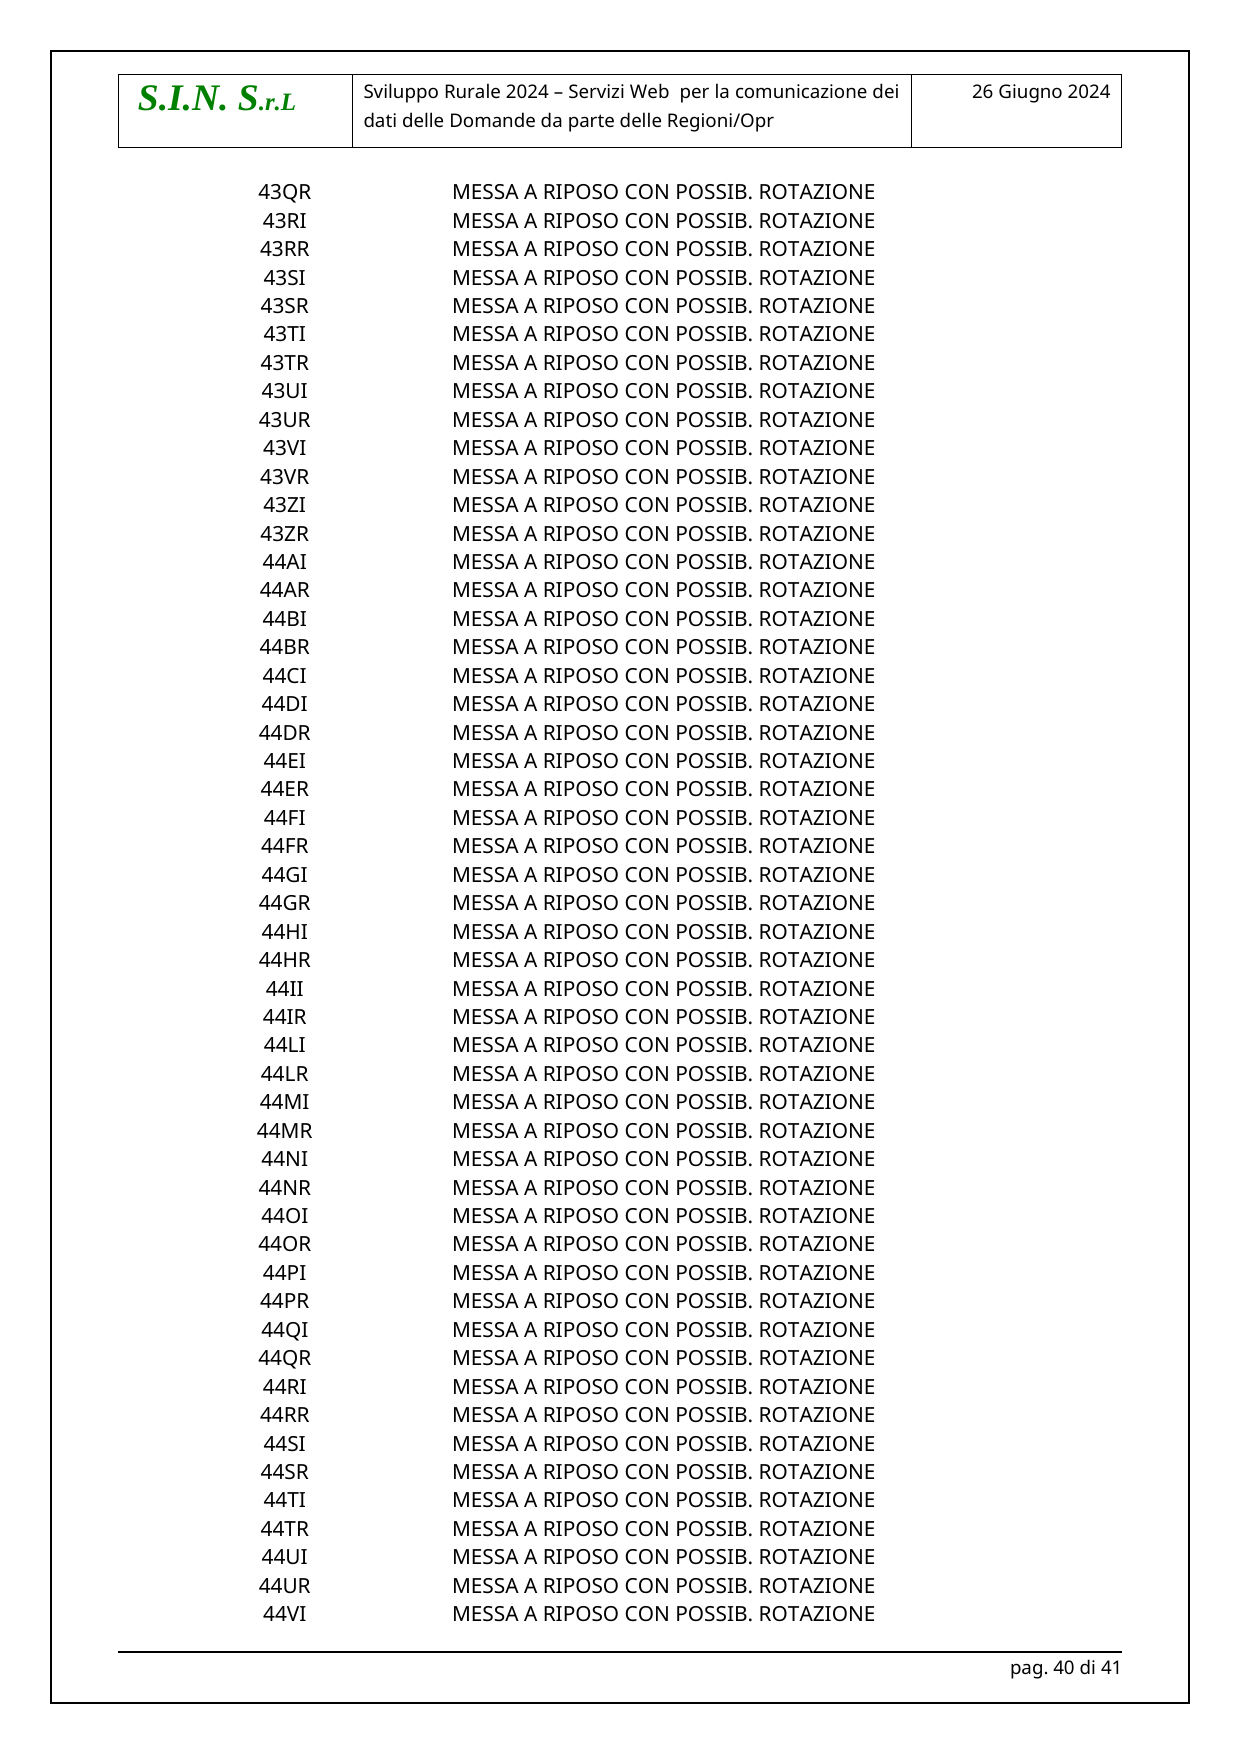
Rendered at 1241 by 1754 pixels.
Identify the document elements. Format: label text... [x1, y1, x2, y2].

table_cell MESSA A RIPOSO CON POSSIB. ROTAZIONE [445, 234, 1045, 263]
table_cell 44ER [124, 775, 444, 803]
table_cell MESSA A RIPOSO CON POSSIB. ROTAZIONE [445, 1571, 1045, 1599]
table_cell MESSA A RIPOSO CON POSSIB. ROTAZIONE [445, 746, 1045, 774]
table_cell MESSA A RIPOSO CON POSSIB. ROTAZIONE [445, 462, 1045, 490]
table_cell MESSA A RIPOSO CON POSSIB. ROTAZIONE [445, 1144, 1045, 1173]
table_cell MESSA A RIPOSO CON POSSIB. ROTAZIONE [445, 718, 1045, 746]
table_cell 44DR [124, 718, 444, 746]
table_cell MESSA A RIPOSO CON POSSIB. ROTAZIONE [445, 320, 1045, 348]
table_cell 44TR [124, 1514, 444, 1542]
table_cell MESSA A RIPOSO CON POSSIB. ROTAZIONE [445, 917, 1045, 945]
table_cell 44SR [124, 1457, 444, 1486]
table_cell 44RI [124, 1372, 444, 1400]
table_cell 44II [124, 974, 444, 1002]
table_cell 43RI [124, 206, 444, 234]
table_cell MESSA A RIPOSO CON POSSIB. ROTAZIONE [445, 1286, 1045, 1315]
table_cell 44IR [124, 1002, 444, 1031]
table_cell MESSA A RIPOSO CON POSSIB. ROTAZIONE [445, 1372, 1045, 1400]
table_cell 43SI [124, 263, 444, 291]
table_cell MESSA A RIPOSO CON POSSIB. ROTAZIONE [445, 1088, 1045, 1116]
table_cell MESSA A RIPOSO CON POSSIB. ROTAZIONE [445, 1230, 1045, 1258]
table_cell 43VI [124, 433, 444, 462]
table_cell 44DI [124, 689, 444, 718]
table_cell 44EI [124, 746, 444, 774]
table_cell MESSA A RIPOSO CON POSSIB. ROTAZIONE [445, 1486, 1045, 1514]
table_cell 43SR [124, 291, 444, 319]
table_cell 43ZR [124, 519, 444, 547]
table_cell 44QR [124, 1343, 444, 1372]
table_cell 44CI [124, 661, 444, 689]
table_cell MESSA A RIPOSO CON POSSIB. ROTAZIONE [445, 803, 1045, 831]
table_cell MESSA A RIPOSO CON POSSIB. ROTAZIONE [445, 206, 1045, 234]
table_cell MESSA A RIPOSO CON POSSIB. ROTAZIONE [445, 490, 1045, 519]
table_cell MESSA A RIPOSO CON POSSIB. ROTAZIONE [445, 405, 1045, 433]
table_cell MESSA A RIPOSO CON POSSIB. ROTAZIONE [445, 1116, 1045, 1144]
table_cell MESSA A RIPOSO CON POSSIB. ROTAZIONE [445, 1258, 1045, 1286]
table_cell MESSA A RIPOSO CON POSSIB. ROTAZIONE [445, 860, 1045, 888]
table_cell 44SI [124, 1429, 444, 1457]
table_cell 44MI [124, 1088, 444, 1116]
table_cell MESSA A RIPOSO CON POSSIB. ROTAZIONE [445, 1173, 1045, 1201]
table_cell 44PR [124, 1286, 444, 1315]
table_cell 44OI [124, 1201, 444, 1229]
table_cell 44VI [124, 1599, 444, 1628]
table_cell 44BI [124, 604, 444, 632]
table_cell 44GR [124, 888, 444, 917]
table_cell MESSA A RIPOSO CON POSSIB. ROTAZIONE [445, 519, 1045, 547]
table_cell 44OR [124, 1230, 444, 1258]
table_cell MESSA A RIPOSO CON POSSIB. ROTAZIONE [445, 291, 1045, 319]
table_cell MESSA A RIPOSO CON POSSIB. ROTAZIONE [445, 945, 1045, 974]
table_cell 44FR [124, 831, 444, 860]
table_cell 43QR [124, 178, 444, 206]
table_cell 43VR [124, 462, 444, 490]
table_cell MESSA A RIPOSO CON POSSIB. ROTAZIONE [445, 547, 1045, 576]
table_cell 43TI [124, 320, 444, 348]
table_cell MESSA A RIPOSO CON POSSIB. ROTAZIONE [445, 831, 1045, 860]
table_cell MESSA A RIPOSO CON POSSIB. ROTAZIONE [445, 604, 1045, 632]
table_cell 44NI [124, 1144, 444, 1173]
table_cell MESSA A RIPOSO CON POSSIB. ROTAZIONE [445, 633, 1045, 661]
table_cell 44TI [124, 1486, 444, 1514]
table_cell MESSA A RIPOSO CON POSSIB. ROTAZIONE [445, 689, 1045, 718]
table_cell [445, 1599, 1045, 1628]
table_cell MESSA A RIPOSO CON POSSIB. ROTAZIONE [445, 1315, 1045, 1343]
table_cell 44AI [124, 547, 444, 576]
table_cell 44HR [124, 945, 444, 974]
table_cell MESSA A RIPOSO CON POSSIB. ROTAZIONE [445, 1201, 1045, 1229]
table_cell 44PI [124, 1258, 444, 1286]
table_cell MESSA A RIPOSO CON POSSIB. ROTAZIONE [445, 1002, 1045, 1031]
table_cell MESSA A RIPOSO CON POSSIB. ROTAZIONE [445, 974, 1045, 1002]
table_cell MESSA A RIPOSO CON POSSIB. ROTAZIONE [445, 1543, 1045, 1571]
table_cell 44MR [124, 1116, 444, 1144]
table_cell MESSA A RIPOSO CON POSSIB. ROTAZIONE [445, 775, 1045, 803]
table_cell MESSA A RIPOSO CON POSSIB. ROTAZIONE [445, 1514, 1045, 1542]
table_cell 44LR [124, 1059, 444, 1087]
table_cell MESSA A RIPOSO CON POSSIB. ROTAZIONE [445, 376, 1045, 405]
table_cell 44GI [124, 860, 444, 888]
table_cell 44BR [124, 633, 444, 661]
table_cell MESSA A RIPOSO CON POSSIB. ROTAZIONE [445, 433, 1045, 462]
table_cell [445, 178, 1045, 206]
table_cell 44RR [124, 1400, 444, 1429]
table_cell 43UI [124, 376, 444, 405]
table_cell 44FI [124, 803, 444, 831]
table_cell 44AR [124, 576, 444, 604]
table_cell 44UR [124, 1571, 444, 1599]
table_cell MESSA A RIPOSO CON POSSIB. ROTAZIONE [445, 576, 1045, 604]
table_cell MESSA A RIPOSO CON POSSIB. ROTAZIONE [445, 263, 1045, 291]
table_cell MESSA A RIPOSO CON POSSIB. ROTAZIONE [445, 1457, 1045, 1486]
table_cell MESSA A RIPOSO CON POSSIB. ROTAZIONE [445, 1059, 1045, 1087]
table_cell 44QI [124, 1315, 444, 1343]
table_cell 43TR [124, 348, 444, 376]
table_cell MESSA A RIPOSO CON POSSIB. ROTAZIONE [445, 348, 1045, 376]
table_cell 44LI [124, 1031, 444, 1059]
table_cell 44HI [124, 917, 444, 945]
table_cell 43ZI [124, 490, 444, 519]
table_cell MESSA A RIPOSO CON POSSIB. ROTAZIONE [445, 1343, 1045, 1372]
table_cell 43UR [124, 405, 444, 433]
table_cell MESSA A RIPOSO CON POSSIB. ROTAZIONE [445, 1429, 1045, 1457]
table_cell MESSA A RIPOSO CON POSSIB. ROTAZIONE [445, 1400, 1045, 1429]
table_cell MESSA A RIPOSO CON POSSIB. ROTAZIONE [445, 1031, 1045, 1059]
table_cell MESSA A RIPOSO CON POSSIB. ROTAZIONE [445, 661, 1045, 689]
table_cell MESSA A RIPOSO CON POSSIB. ROTAZIONE [445, 888, 1045, 917]
table_cell 44UI [124, 1543, 444, 1571]
table_cell 44NR [124, 1173, 444, 1201]
table_cell 43RR [124, 234, 444, 263]
